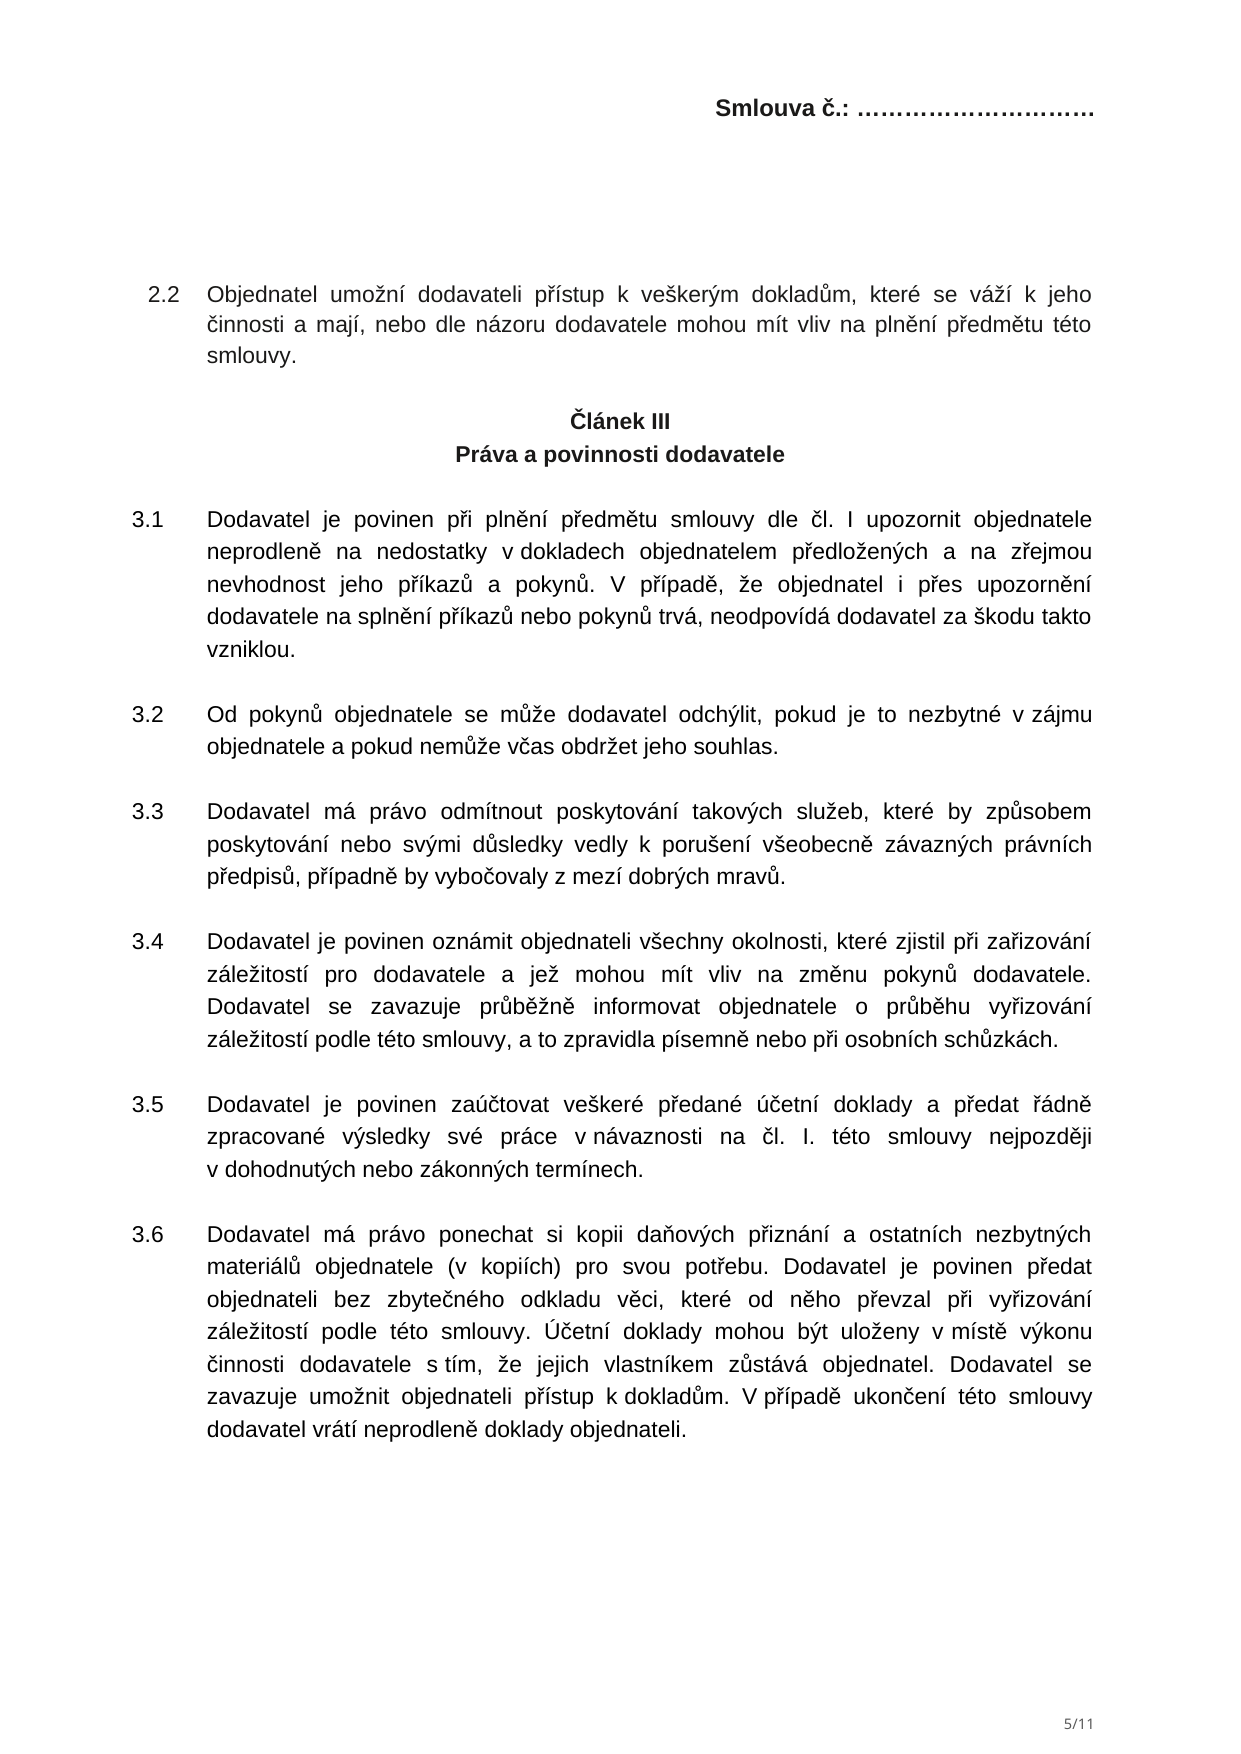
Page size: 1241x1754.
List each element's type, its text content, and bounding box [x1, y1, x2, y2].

list Dodavatel je povinen oznámit objednateli všechny okolnosti, které zjistil při zařizování záležitostí pro dodavatele a jež mohou mít vliv na změnu pokynů dodavatele. Dodavatel se zavazuje průběžně informovat objednatele o průběhu vyřizování záležitostí podle této smlouvy, a to zpravidla písemně nebo při osobních schůzkách. [132, 922, 1093, 1052]
list Dodavatel má právo odmítnout poskytování takových služeb, které by způsobem poskytování nebo svými důsledky vedly k porušení všeobecně závazných právních předpisů, případně by vybočovaly z mezí dobrých mravů. [132, 792, 1093, 889]
list Dodavatel má právo ponechat si kopii daňových přiznání a ostatních nezbytných materiálů objednatele (v kopiích) pro svou potřebu. Dodavatel je povinen předat objednateli bez zbytečného odkladu věci, které od něho převzal při vyřizování záležitostí podle této smlouvy. Účetní doklady mohou být uloženy v místě výkonu činnosti dodavatele s tím, že jejich vlastníkem zůstává objednatel. Dodavatel se zavazuje umožnit objednateli přístup k dokladům. V případě ukončení této smlouvy dodavatel vrátí neprodleně doklady objednateli. [132, 1214, 1093, 1442]
list Dodavatel je povinen zaúčtovat veškeré předané účetní doklady a předat řádně zpracované výsledky své práce v návaznosti na čl. I. této smlouvy nejpozději v dohodnutých nebo zákonných termínech. [132, 1084, 1093, 1182]
list Od pokynů objednatele se může dodavatel odchýlit, pokud je to nezbytné v zájmu objednatele a pokud nemůže včas obdržet jeho souhlas. [132, 694, 1093, 759]
text Článek III [148, 402, 1093, 434]
text Práva a povinnosti dodavatele [148, 434, 1093, 467]
list Dodavatel je povinen při plnění předmětu smlouvy dle čl. I upozornit objednatele neprodleně na nedostatky v dokladech objednatelem předložených a na zřejmou nevhodnost jeho příkazů a pokynů. V případě, že objednatel i přes upozornění dodavatele na splnění příkazů nebo pokynů trvá, neodpovídá dodavatel za škodu takto vzniklou. [132, 499, 1093, 662]
text 2.2 Objednatel umožní dodavateli přístup k veškerým dokladům, které se váží k jeho činnosti a mají, nebo dle názoru dodavatele mohou mít vliv na plnění předmětu této smlouvy. [148, 281, 1093, 368]
